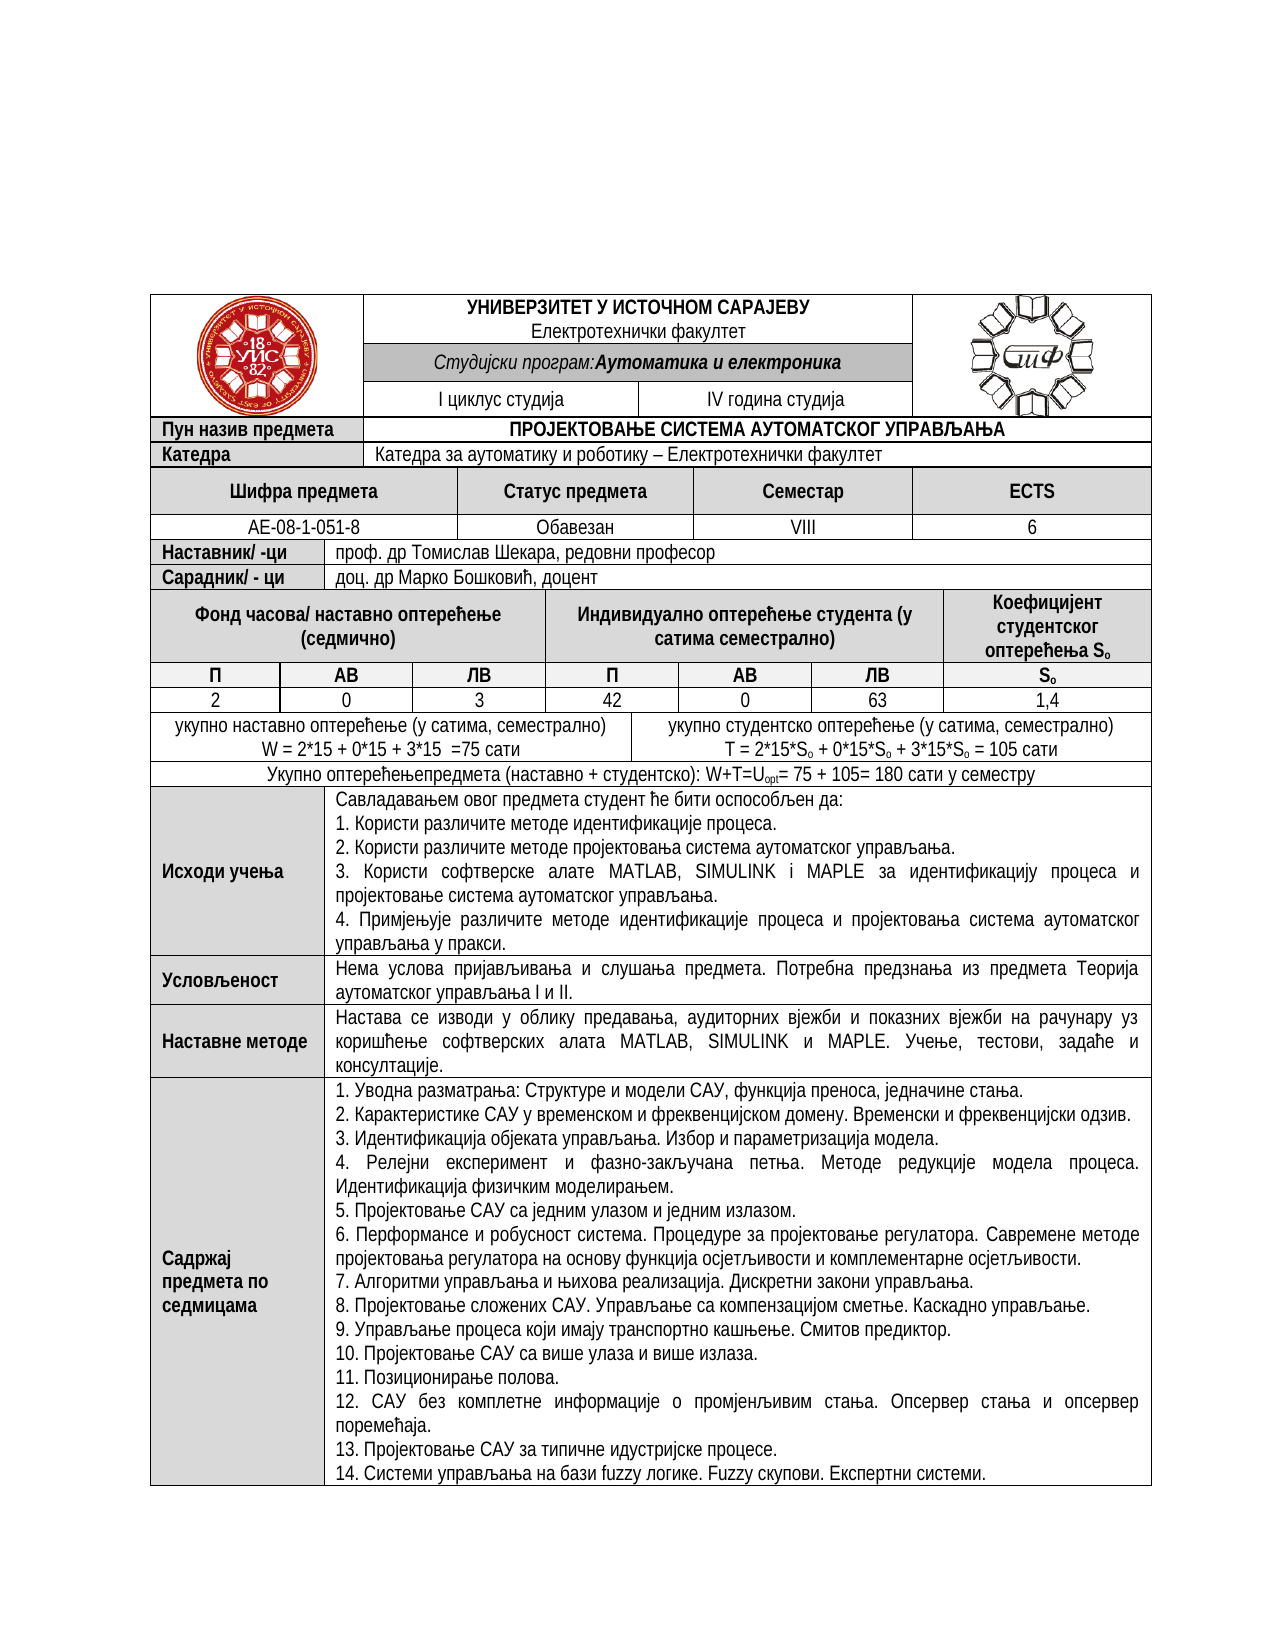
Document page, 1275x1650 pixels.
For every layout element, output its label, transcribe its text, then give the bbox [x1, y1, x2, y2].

table_cell ПРОЈЕКТОВАЊЕ СИСТЕМА АУТОМАТСКОГ УПРАВЉАЊА [364, 418, 1151, 441]
table_cell Катедра за аутоматику и роботику – Електротехнички факултет [364, 443, 1151, 466]
table_cell укупно наставно оптерећење (у сатима, семестрално) W = 2*15 + 0*15 + 3*15 =75 сати [151, 713, 631, 761]
table_cell АЕ-08-1-051-8 [151, 515, 457, 539]
table_cell АВ [281, 663, 412, 687]
table_cell Наставник/ -ци [151, 540, 324, 564]
table_header [151, 295, 196, 416]
table_cell So [944, 663, 1151, 687]
table_cell 0 [679, 688, 811, 712]
table_cell Студијски програм:Аутоматика и електроника [364, 344, 912, 381]
table_cell Статус предмета [458, 468, 693, 514]
table_cell ЛВ [812, 663, 943, 687]
table_cell 0 [281, 688, 412, 712]
table_cell Нема услова пријављивања и слушања предмета. Потребна предзнања из предмета Теорија аутоматског управљања I и II. [325, 956, 1151, 1004]
table_cell I циклус студија [364, 382, 638, 416]
table_cell ECTS [913, 468, 1151, 514]
table_cell Обавезан [458, 515, 693, 539]
table_cell Наставне методе [151, 1005, 324, 1077]
table_cell П [546, 663, 678, 687]
table_cell Катедра [151, 443, 363, 466]
table_cell IV година студија [639, 382, 912, 416]
table_header [913, 295, 970, 416]
table_cell 1,4 [944, 688, 1151, 712]
table_cell Настава се изводи у облику предавања, аудиторних вјежби и показних вјежби на рачунару уз коришћење софтверских алата MATLAB, SIMULINK и MAPLE. Учење, тестови, задаће и консултације. [325, 1005, 1151, 1077]
table_header [318, 295, 363, 416]
table_cell Шифра предмета [151, 468, 457, 514]
table_cell 42 [546, 688, 678, 712]
table_cell АВ [679, 663, 811, 687]
table_cell Условљеност [151, 956, 324, 1004]
table_cell проф. др Томислав Шекара, редовни професор [325, 540, 1151, 564]
table_cell 6 [913, 515, 1151, 539]
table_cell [151, 1078, 324, 1485]
table_cell П [151, 663, 279, 687]
table_cell Савладавањем овог предмета студент ће бити оспособљен да: 1. Користи различите методе идентификације процеса. 2. Користи различите методе пројектовања система аутоматског управљања. 3. Користи софтверске алате MATLAB, SIMULINK i MAPLE за идентификацију процеса и пројектовање система аутоматског управљања. 4. Примјењује различите методе идентификације процеса и пројектовања система аутоматског управљања у пракси. [325, 787, 1151, 955]
table_cell Пун назив предмета [151, 418, 363, 441]
table_cell 2 [151, 688, 279, 712]
table_cell Семестар [694, 468, 912, 514]
table_cell Укупно оптерећењепредмета (наставно + студентско): W+Т=Uopt= 75 + 105= 180 сати у семестру [151, 762, 1151, 786]
table_cell Сарадник/ - ци [151, 565, 324, 589]
table_cell Индивидуално оптерећење студента (у сатима семестрално) [546, 590, 943, 662]
table_cell 63 [812, 688, 943, 712]
picture [196, 295, 318, 416]
table_cell VIII [694, 515, 912, 539]
table_cell доц. др Марко Бошковић, доцент [325, 565, 1151, 589]
table_cell укупно студентско оптерећење (у сатима, семестрално) T = 2*15*So + 0*15*So + 3*15*So = 105 сати [632, 713, 1151, 761]
picture [970, 294, 1094, 417]
table_cell ЛВ [413, 663, 545, 687]
table_header [1094, 295, 1151, 416]
table_cell Исходи учења [151, 787, 324, 955]
table_cell 3 [413, 688, 545, 712]
table_cell Коефицијент студентског оптерећења So [944, 590, 1151, 662]
table_header УНИВЕРЗИТЕТ У ИСТОЧНОМ САРАЈЕВУ Електротехнички факултет [364, 295, 912, 343]
table_cell Фонд часова/ наставно оптерећење (седмично) [151, 590, 545, 662]
